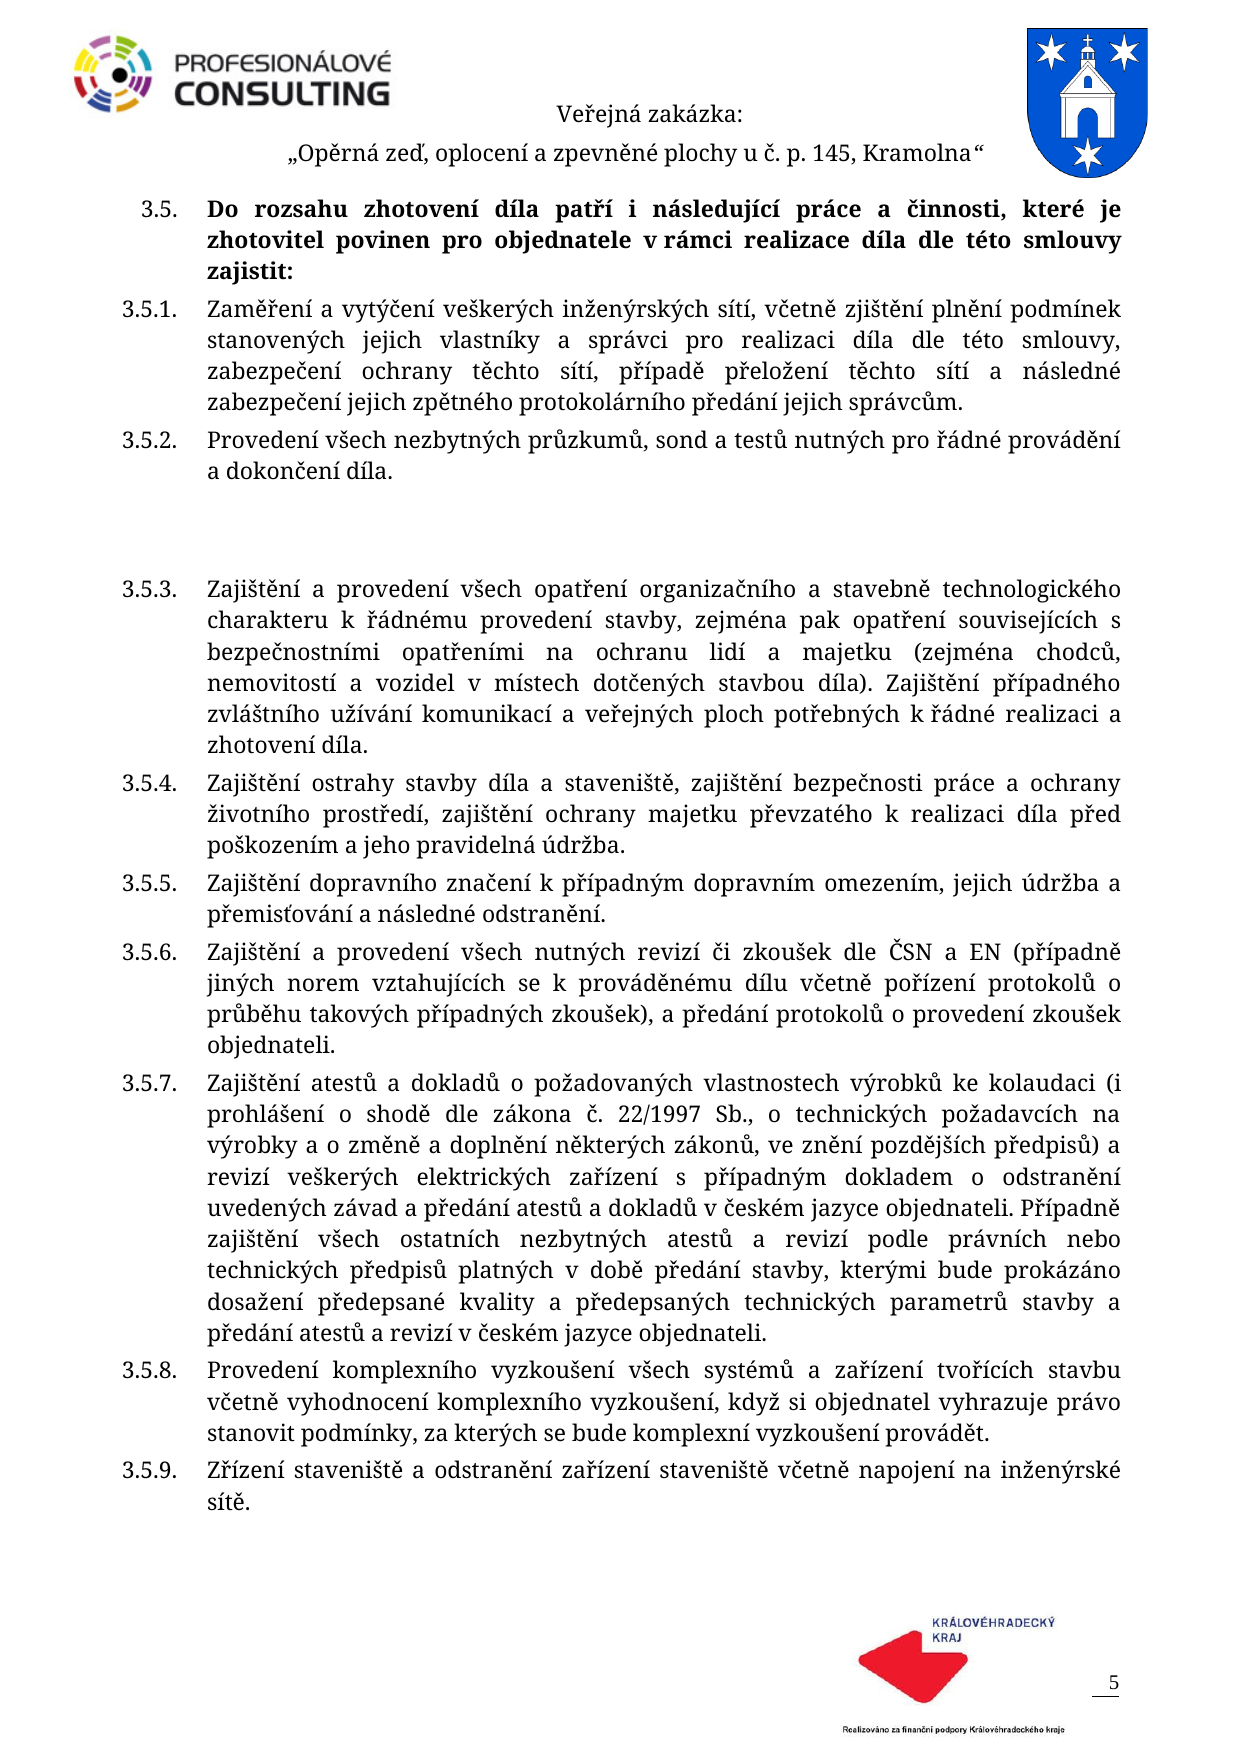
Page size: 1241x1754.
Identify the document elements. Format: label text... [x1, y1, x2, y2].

list Provedení všech nezbytných průzkumů, sond a testů nutných pro řádné provádění a dokončení díla. [177, 424, 1122, 486]
list Zajištění atestů a dokladů o požadovaných vlastnostech výrobků ke kolaudaci (i prohlášení o shodě dle zákona č. 22/1997 Sb., o technických požadavcích na výrobky a o změně a doplnění některých zákonů, ve znění pozdějších předpisů) a revizí veškerých elektrických zařízení s případným dokladem o odstranění uvedených závad a předání atestů a dokladů v českém jazyce objednateli. Případně zajištění všech ostatních nezbytných atestů a revizí podle právních nebo technických předpisů platných v době předání stavby, kterými bude prokázáno dosažení předepsané kvality a předepsaných technických parametrů stavby a předání atestů a revizí v českém jazyce objednateli. [177, 1067, 1122, 1348]
list Provedení komplexního vyzkoušení všech systémů a zařízení tvořících stavbu včetně vyhodnocení komplexního vyzkoušení, když si objednatel vyhrazuje právo stanovit podmínky, za kterých se bude komplexní vyzkoušení provádět. [177, 1354, 1122, 1448]
list Zajištění dopravního značení k případným dopravním omezením, jejich údržba a přemisťování a následné odstranění. [177, 867, 1122, 929]
list Do rozsahu zhotovení díla patří i následující práce a činnosti, které je zhotovitel povinen pro objednatele v rámci realizace díla dle této smlouvy zajistit: [178, 193, 1122, 286]
picture [839, 1603, 1074, 1741]
picture [68, 29, 397, 119]
list Zajištění a provedení všech nutných revizí či zkoušek dle ČSN a EN (případně jiných norem vztahujících se k prováděnému dílu včetně pořízení protokolů o průběhu takových případných zkoušek), a předání protokolů o provedení zkoušek objednateli. [177, 936, 1122, 1061]
list Zaměření a vytýčení veškerých inženýrských sítí, včetně zjištění plnění podmínek stanovených jejich vlastníky a správci pro realizaci díla dle této smlouvy, zabezpečení ochrany těchto sítí, případě přeložení těchto sítí a následné zabezpečení jejich zpětného protokolárního předání jejich správcům. [177, 293, 1122, 418]
list Zajištění a provedení všech opatření organizačního a stavebně technologického charakteru k řádnému provedení stavby, zejména pak opatření souvisejících s bezpečnostními opatřeními na ochranu lidí a majetku (zejména chodců, nemovitostí a vozidel v místech dotčených stavbou díla). Zajištění případného zvláštního užívání komunikací a veřejných ploch potřebných k řádné realizaci a zhotovení díla. [177, 573, 1122, 761]
list Zřízení staveniště a odstranění zařízení staveniště včetně napojení na inženýrské sítě. [177, 1454, 1122, 1517]
picture [1027, 28, 1148, 178]
list Zajištění ostrahy stavby díla a staveniště, zajištění bezpečnosti práce a ochrany životního prostředí, zajištění ochrany majetku převzatého k realizaci díla před poškozením a jeho pravidelná údržba. [177, 767, 1122, 861]
